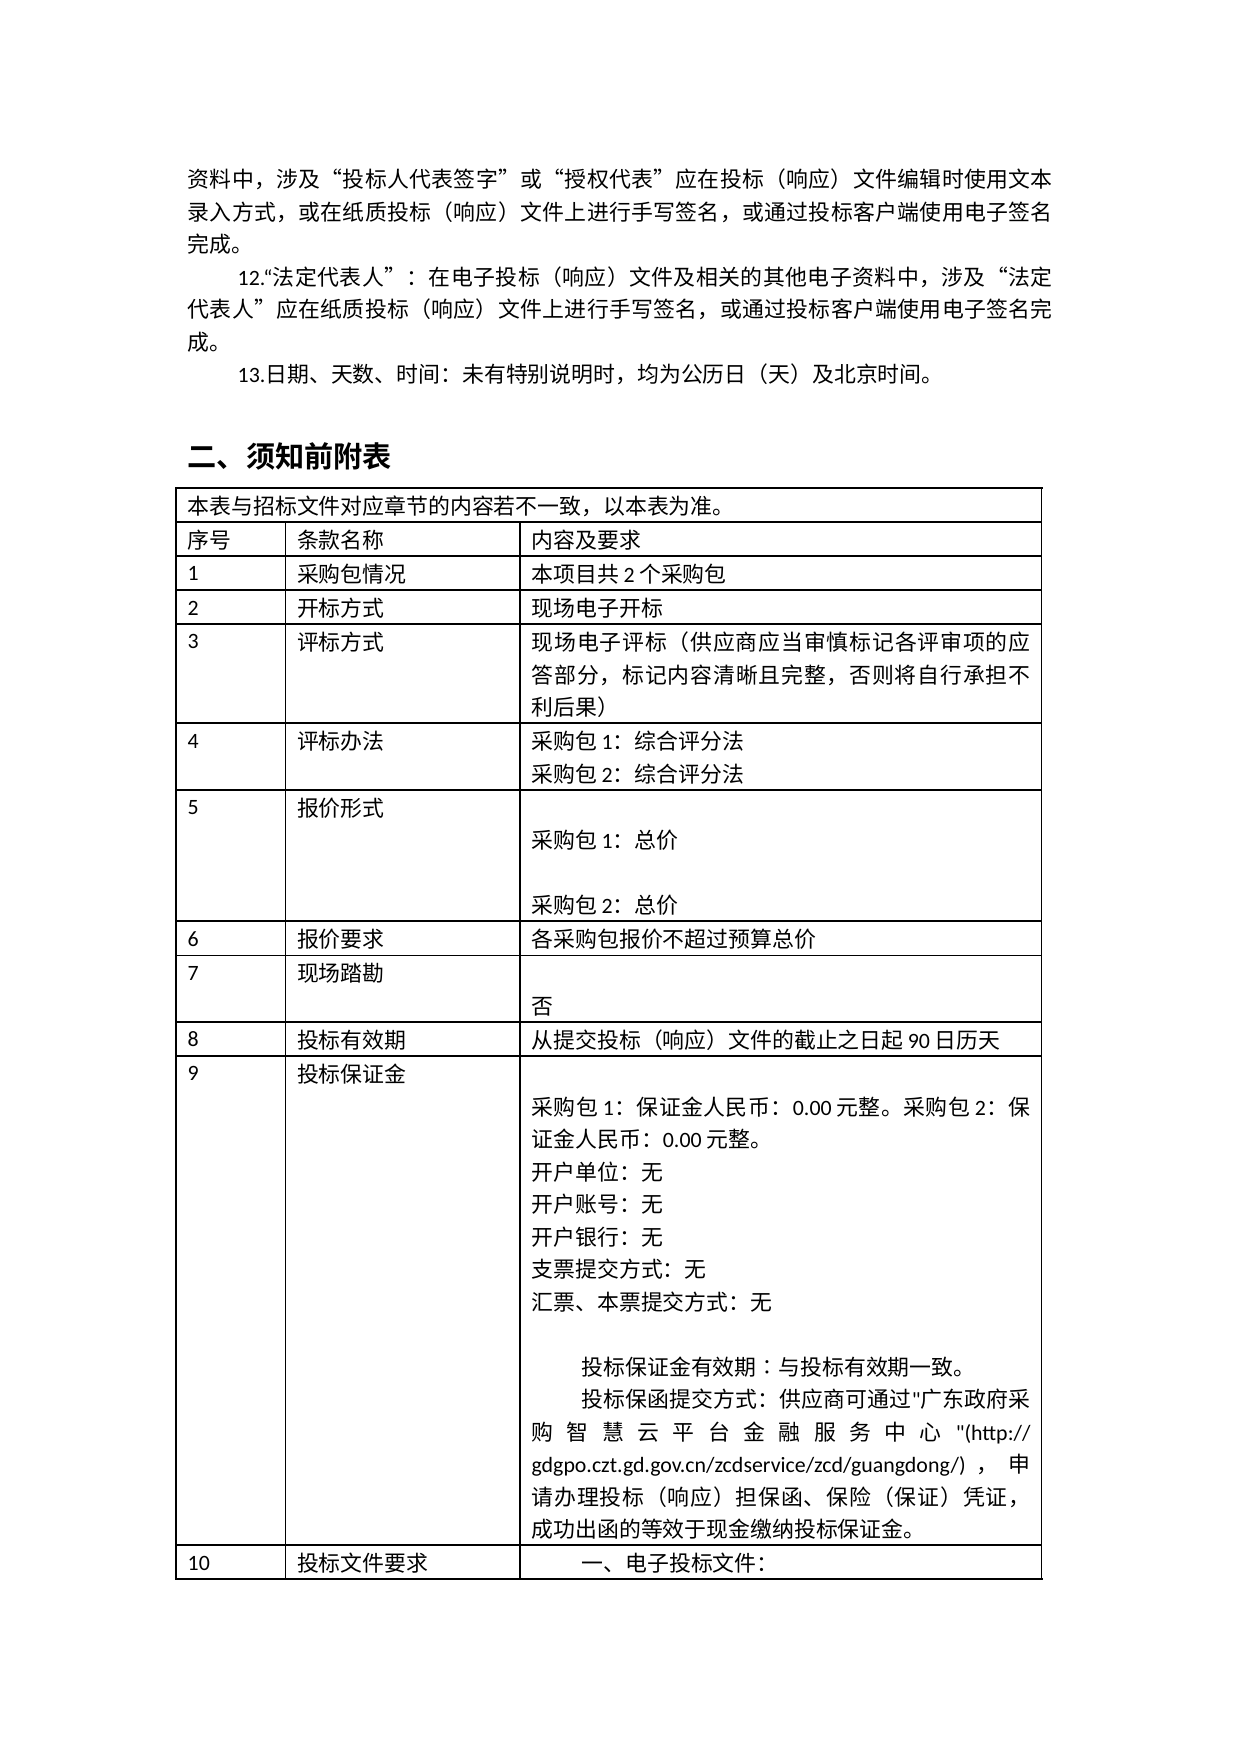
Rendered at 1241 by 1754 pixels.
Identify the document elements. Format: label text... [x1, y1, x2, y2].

table_cell 开标方式 [286, 591, 519, 623]
table_cell 采购包1：综合评分法 采购包2：综合评分法 [521, 724, 1041, 789]
table_header 本表与招标文件对应章节的内容若不一致，以本表为准。 [177, 489, 1041, 521]
table_cell 内容及要求 [521, 523, 1041, 555]
table_cell 序号 [177, 523, 285, 555]
table_cell 评标方式 [286, 625, 519, 722]
table_cell 2 [177, 591, 285, 623]
table_cell 否 [521, 956, 1041, 1021]
table_cell 从提交投标（响应）文件的截止之日起90日历天 [521, 1023, 1041, 1055]
table_cell 现场电子开标 [521, 591, 1041, 623]
table_cell 条款名称 [286, 523, 519, 555]
table_cell 投标保证金 [286, 1057, 519, 1544]
table_cell 采购包1：保证金人民币：0.00元整。采购包2：保证金人民币：0.00元整。 开户单位：无 开户账号：无 开户银行：无 支票提交方式：无 汇票、本票提交方式：无 投标保证金有效期∶与投标有效期一致。 投标保函提交方式：供应商可通过"广东政府采购智慧云平台金融服务中心"(http://gdgpo.czt.gd.gov.cn/zcdservice/zcd/guangdong/)，申请办理投标（响应）担保函、保险（保证）凭证，成功出函的等效于现金缴纳投标保证金。 [521, 1057, 1041, 1544]
table_cell 投标文件要求 [286, 1546, 519, 1578]
table_cell 7 [177, 956, 285, 1021]
table_cell 评标办法 [286, 724, 519, 789]
table_cell 采购包1：总价 采购包2：总价 [521, 791, 1041, 920]
table_cell 报价要求 [286, 922, 519, 954]
table_cell 报价形式 [286, 791, 519, 920]
table_cell 8 [177, 1023, 285, 1055]
table_cell 4 [177, 724, 285, 789]
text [187, 162, 1053, 259]
table_cell 采购包情况 [286, 557, 519, 589]
table_cell 投标有效期 [286, 1023, 519, 1055]
table_cell 5 [177, 791, 285, 920]
table_cell 6 [177, 922, 285, 954]
table_cell 9 [177, 1057, 285, 1544]
text 二、须知前附表 [187, 422, 1053, 487]
text 12.“法定代表人”：在电子投标（响应）文件及相关的其他电子资料中，涉及“法定代表人”应在纸质投标（响应）文件上进行手写签名，或通过投标客户端使用电子签名完成。 [187, 259, 1053, 357]
table_cell 本项目共2个采购包 [521, 557, 1041, 589]
table_cell 1 [177, 557, 285, 589]
table_cell 各采购包报价不超过预算总价 [521, 922, 1041, 954]
table_cell 10 [177, 1546, 285, 1578]
table_cell 3 [177, 625, 285, 722]
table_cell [521, 1546, 1041, 1578]
table_cell 现场踏勘 [286, 956, 519, 1021]
text 13.日期、天数、时间：未有特别说明时，均为公历日（天）及北京时间。 [187, 357, 1053, 389]
table_cell 现场电子评标（供应商应当审慎标记各评审项的应答部分，标记内容清晰且完整，否则将自行承担不利后果） [521, 625, 1041, 722]
